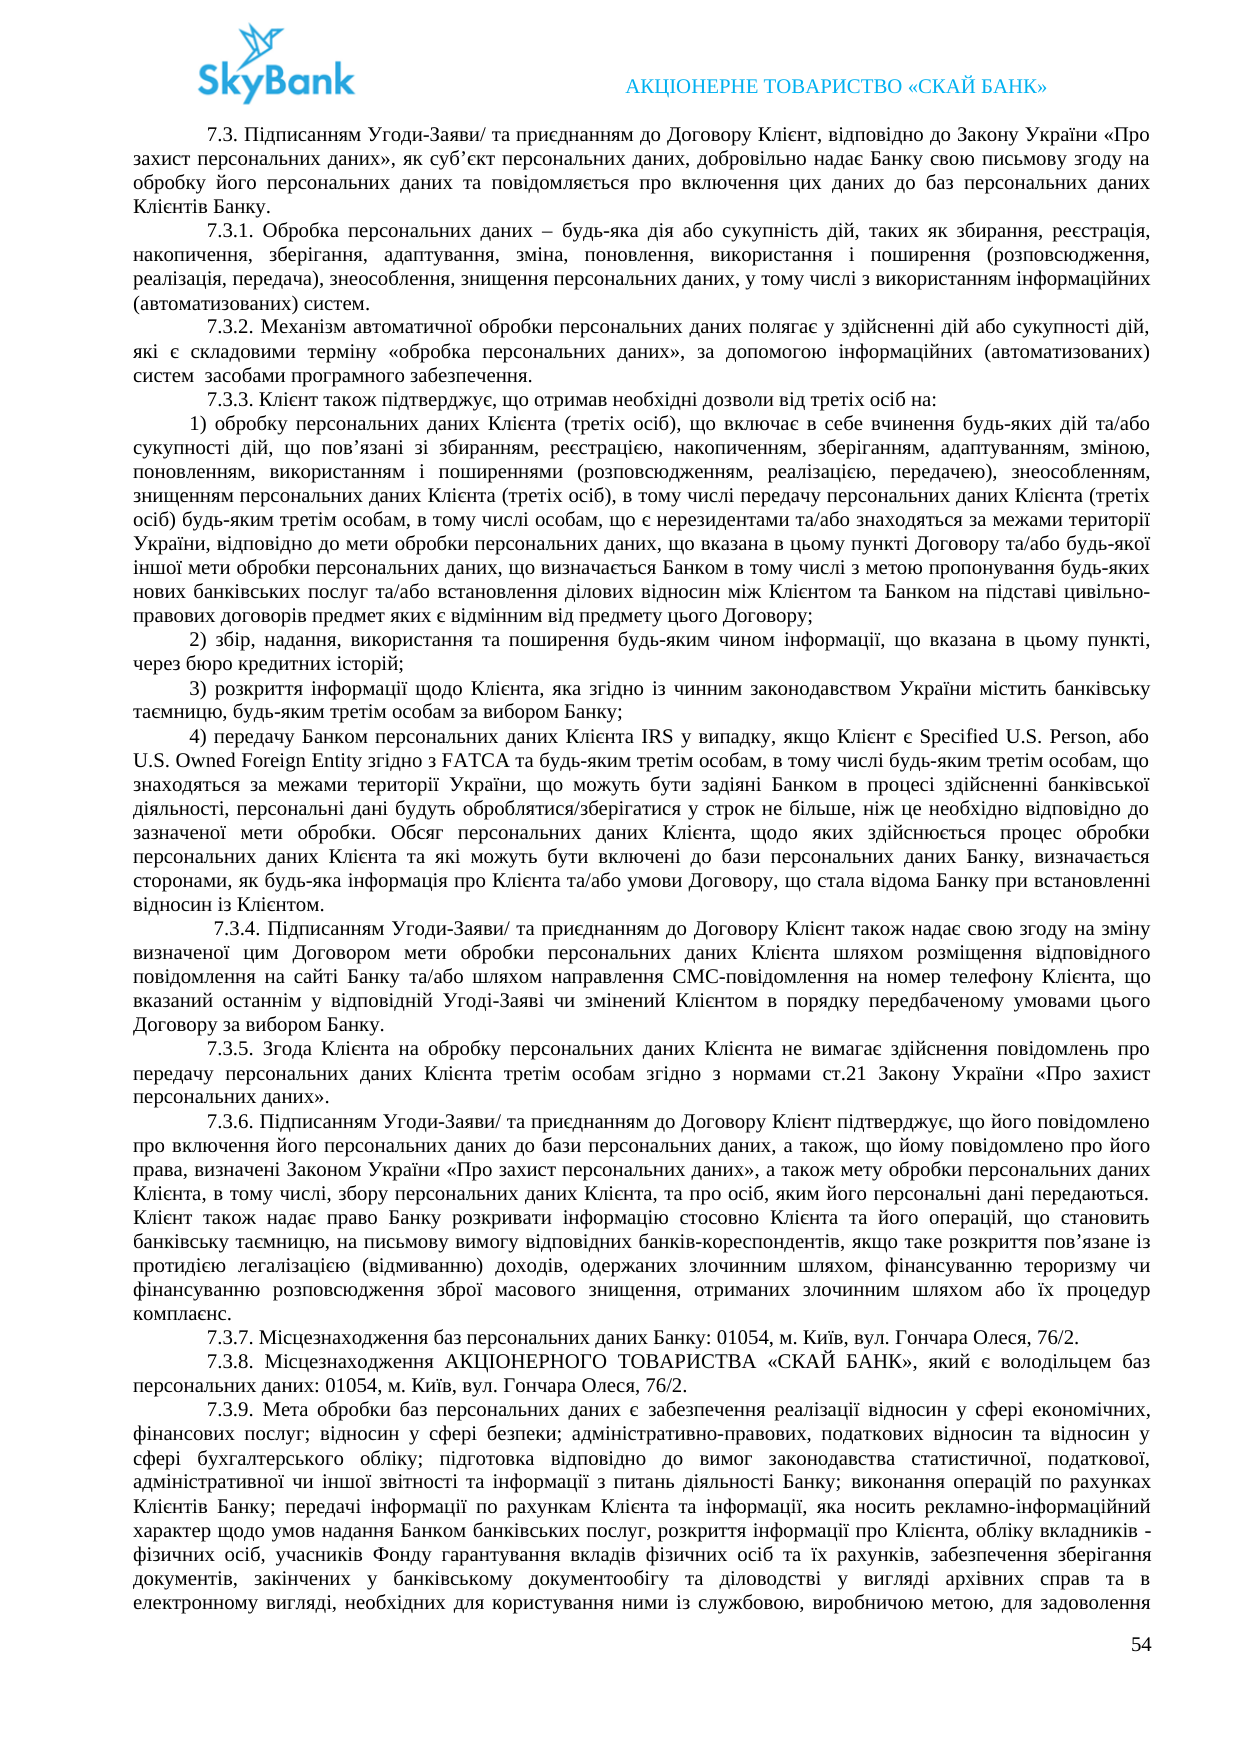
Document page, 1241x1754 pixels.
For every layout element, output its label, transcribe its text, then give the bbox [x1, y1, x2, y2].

text 7.3. Підписанням Угоди-Заяви/ та приєднанням до Договору Клієнт, відповідно до Закону України «Про захист персональних даних», як суб’єкт персональних даних, добровільно надає Банку свою письмову згоду на обробку його персональних даних та повідомляється про включення цих даних до баз персональних даних Клієнтів Банку. [133, 122, 1152, 218]
text 7.3.8. Місцезнаходження АКЦІОНЕРНОГО ТОВАРИСТВА «СКАЙ БАНК», який є володільцем баз персональних даних: 01054, м. Київ, вул. Гончара Олеся, 76/2. [133, 1349, 1152, 1397]
text 7.3.1. Обробка персональних даних – будь-яка дія або сукупність дій, таких як збирання, реєстрація, накопичення, зберігання, адаптування, зміна, поновлення, використання і поширення (розповсюдження, реалізація, передача), знеособлення, знищення персональних даних, у тому числі з використанням інформаційних (автоматизованих) систем. [133, 218, 1152, 314]
picture [996, 82, 1001, 90]
text 3) розкриття інформації щодо Клієнта, яка згідно із чинним законодавством України містить банківську таємницю, будь-яким третім особам за вибором Банку; [133, 675, 1152, 723]
text 7.3.7. Місцезнаходження баз персональних даних Банку: 01054, м. Київ, вул. Гончара Олеся, 76/2. [133, 1325, 1152, 1349]
text 1) обробку персональних даних Клієнта (третіх осіб), що включає в себе вчинення будь-яких дій та/або сукупності дій, що пов’язані зі збиранням, реєстрацією, накопиченням, зберіганням, адаптуванням, зміною, поновленням, використанням і поширеннями (розповсюдженням, реалізацією, передачею), знеособленням, знищенням персональних даних Клієнта (третіх осіб), в тому числі передачу персональних даних Клієнта (третіх осіб) будь-яким третім особам, в тому числі особам, що є нерезидентами та/або знаходяться за межами території України, відповідно до мети обробки персональних даних, що вказана в цьому пункті Договору та/або будь-якої іншої мети обробки персональних даних, що визначається Банком в тому числі з метою пропонування будь-яких нових банківських послуг та/або встановлення ділових відносин між Клієнтом та Банком на підставі цивільно-правових договорів предмет яких є відмінним від предмету цього Договору; [133, 411, 1152, 627]
text 4) передачу Банком персональних даних Клієнта IRS у випадку, якщо Клієнт є Specified U.S. Person, або U.S. Owned Foreign Entity згідно з FATCA та будь-яким третім особам, в тому числі будь-яким третім особам, що знаходяться за межами території України, що можуть бути задіяні Банком в процесі здійсненні банківської діяльності, персональні дані будуть оброблятися/зберігатися у строк не більше, ніж це необхідно відповідно до зазначеної мети обробки. Обсяг персональних даних Клієнта, щодо яких здійснюється процес обробки персональних даних Клієнта та які можуть бути включені до бази персональних даних Банку, визначається сторонами, як будь-яка інформація про Клієнта та/або умови Договору, що стала відома Банку при встановленні відносин із Клієнтом. [133, 723, 1152, 916]
text 7.3.2. Механізм автоматичної обробки персональних даних полягає у здійсненні дій або сукупності дій, які є складовими терміну «обробка персональних даних», за допомогою інформаційних (автоматизованих) систем засобами програмного забезпечення. [133, 314, 1152, 387]
text 7.3.5. Згода Клієнта на обробку персональних даних Клієнта не вимагає здійснення повідомлень про передачу персональних даних Клієнта третім особам згідно з нормами ст.21 Закону України «Про захист персональних даних». [133, 1036, 1152, 1108]
picture [860, 79, 866, 91]
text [133, 1397, 1152, 1614]
text 7.3.4. Підписанням Угоди-Заяви/ та приєднанням до Договору Клієнт також надає свою згоду на зміну визначеної цим Договором мети обробки персональних даних Клієнта шляхом розміщення відповідного повідомлення на сайті Банку та/або шляхом направлення СМС-повідомлення на номер телефону Клієнта, що вказаний останнім у відповідній Угоді-Заяві чи змінений Клієнтом в порядку передбаченому умовами цього Договору за вибором Банку. [133, 916, 1152, 1036]
picture [178, 12, 385, 117]
text 7.3.3. Клієнт також підтверджує, що отримав необхідні дозволи від третіх осіб на: [133, 387, 1152, 411]
text 2) збір, надання, використання та поширення будь-яким чином інформації, що вказана в цьому пункті, через бюро кредитних історій; [133, 627, 1152, 675]
picture [947, 82, 954, 91]
text 7.3.6. Підписанням Угоди-Заяви/ та приєднанням до Договору Клієнт підтверджує, що його повідомлено про включення його персональних даних до бази персональних даних, а також, що йому повідомлено про його права, визначені Законом України «Про захист персональних даних», а також мету обробки персональних даних Клієнта, в тому числі, збору персональних даних Клієнта, та про осіб, яким його персональні дані передаються. Клієнт також надає право Банку розкривати інформацію стосовно Клієнта та його операцій, що становить банківську таємницю, на письмову вимогу відповідних банків-кореспондентів, якщо таке розкриття пов’язане із протидією легалізацією (відмиванню) доходів, одержаних злочинним шляхом, фінансуванню тероризму чи фінансуванню розповсюдження зброї масового знищення, отриманих злочинним шляхом або їх процедур комплаєнс. [133, 1108, 1152, 1325]
